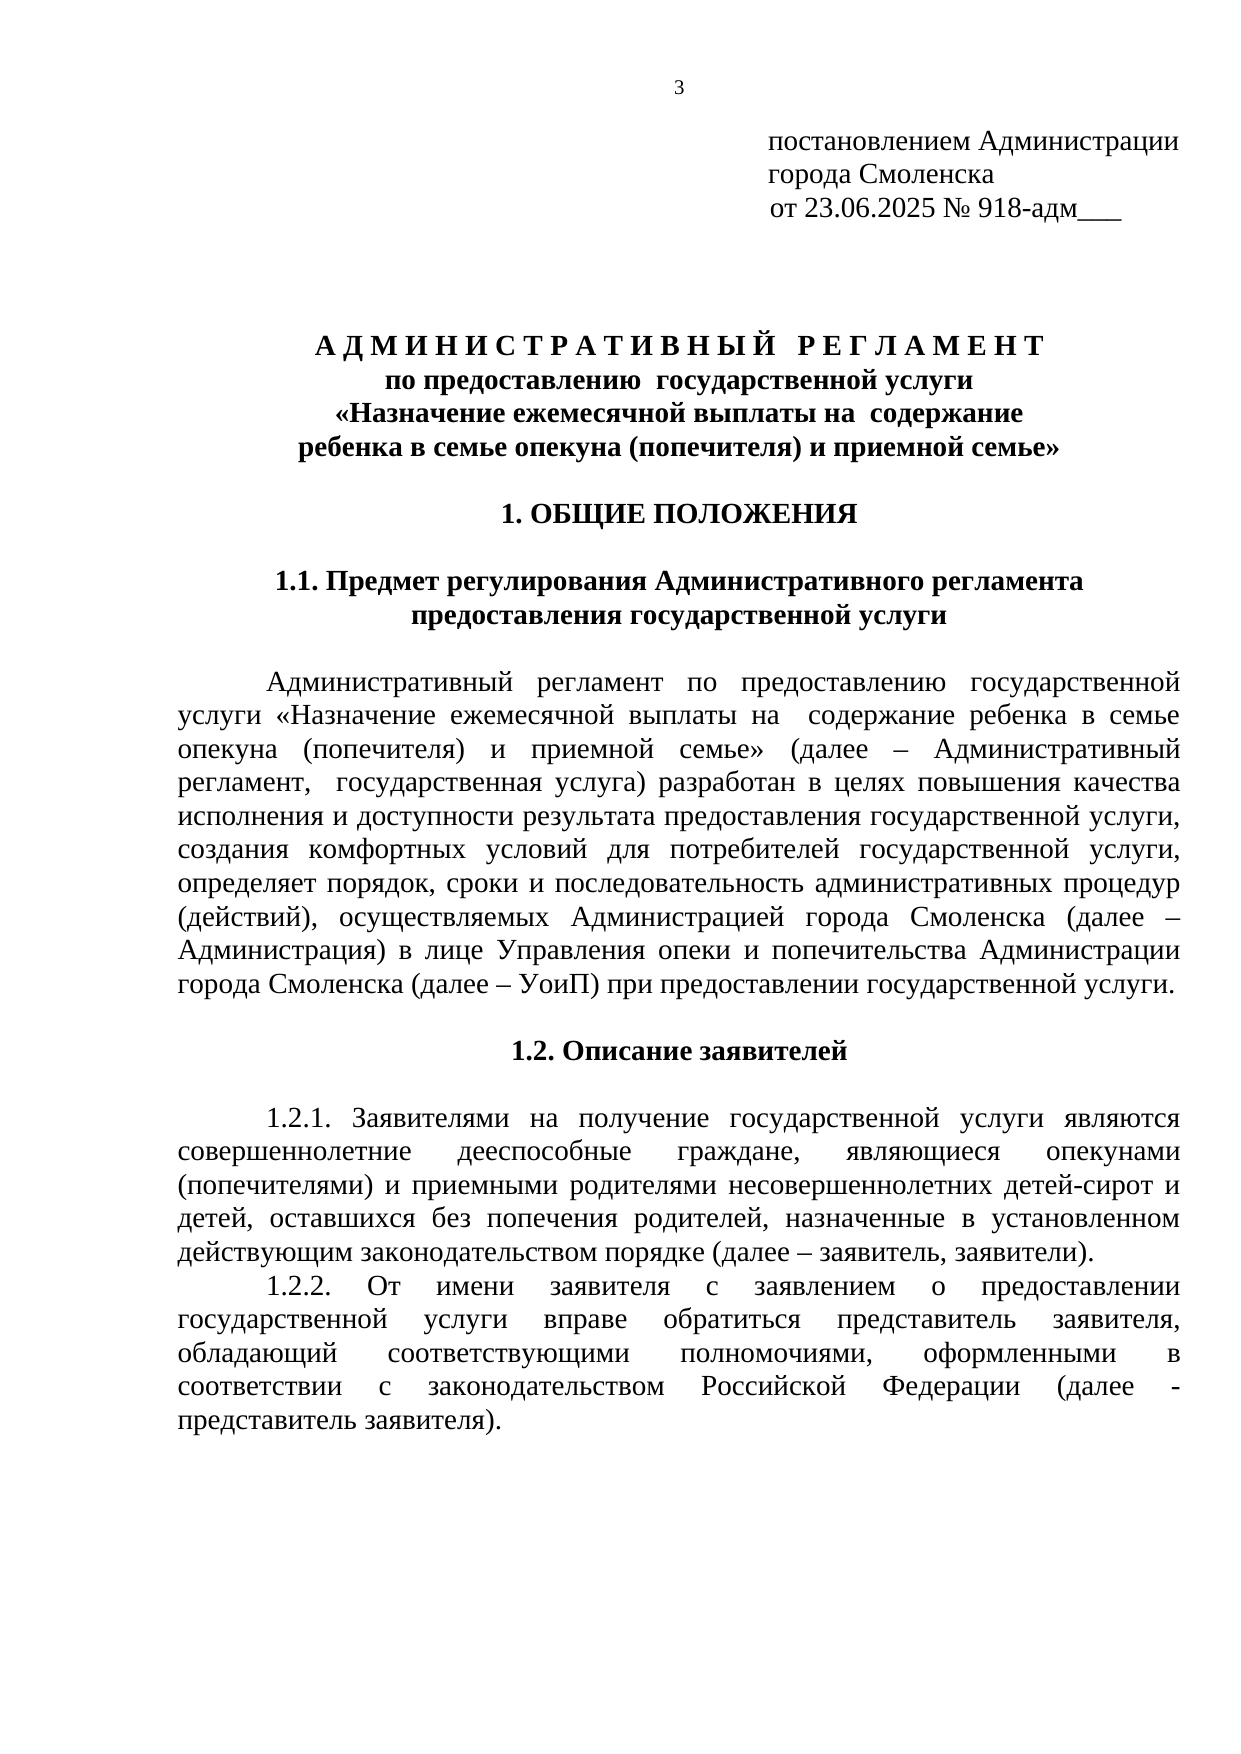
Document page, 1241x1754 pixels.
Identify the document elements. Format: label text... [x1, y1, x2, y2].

text от 23.06.2025 № 918-адм___ [177, 190, 1181, 224]
title ребенка в семье опекуна (попечителя) и приемной семье» [177, 429, 1181, 463]
text 1.2. Описание заявителей [177, 1033, 1181, 1066]
title Административный регламент по предоставлению государственной услуги «Назначение ежемесячной выплаты на содержание ребенка в семье опекуна (попечителя) и приемной семье» (далее – Административный регламент, государственная услуга) разработан в целях повышения качества исполнения и доступности результата предоставления государственной услуги, создания комфортных условий для потребителей государственной услуги, определяет порядок, сроки и последовательность административных процедур (действий), осуществляемых Администрацией города Смоленска (далее – Администрация) в лице Управления опеки и попечительства Администрации города Смоленска (далее – УоиП) при предоставлении государственной услуги. [177, 664, 1181, 999]
title А Д М И Н И С Т Р А Т И В Н Ы Й Р Е Г Л А М Е Н Т [177, 328, 1181, 362]
text 1.1. Предмет регулирования Административного регламента предоставления государственной услуги [177, 563, 1181, 630]
title по предоставлению государственной услуги [177, 362, 1181, 396]
text 1.2.1. Заявителями на получение государственной услуги являются совершеннолетние дееспособные граждане, являющиеся опекунами (попечителями) и приемными родителями несовершеннолетних детей-сирот и детей, оставшихся без попечения родителей, назначенные в установленном действующим законодательством порядке (далее – заявитель, заявители). [177, 1100, 1181, 1268]
text постановлением Администрации [177, 123, 1181, 157]
title «Назначение ежемесячной выплаты на содержание [177, 396, 1181, 429]
text 1.2.2. От имени заявителя с заявлением о предоставлении государственной услуги вправе обратиться представитель заявителя, обладающий соответствующими полномочиями, оформленными в соответствии с законодательством Российской Федерации (далее - представитель заявителя). [177, 1268, 1181, 1435]
text 1. ОБЩИЕ ПОЛОЖЕНИЯ [177, 496, 1181, 530]
text города Смоленска [177, 157, 1181, 190]
